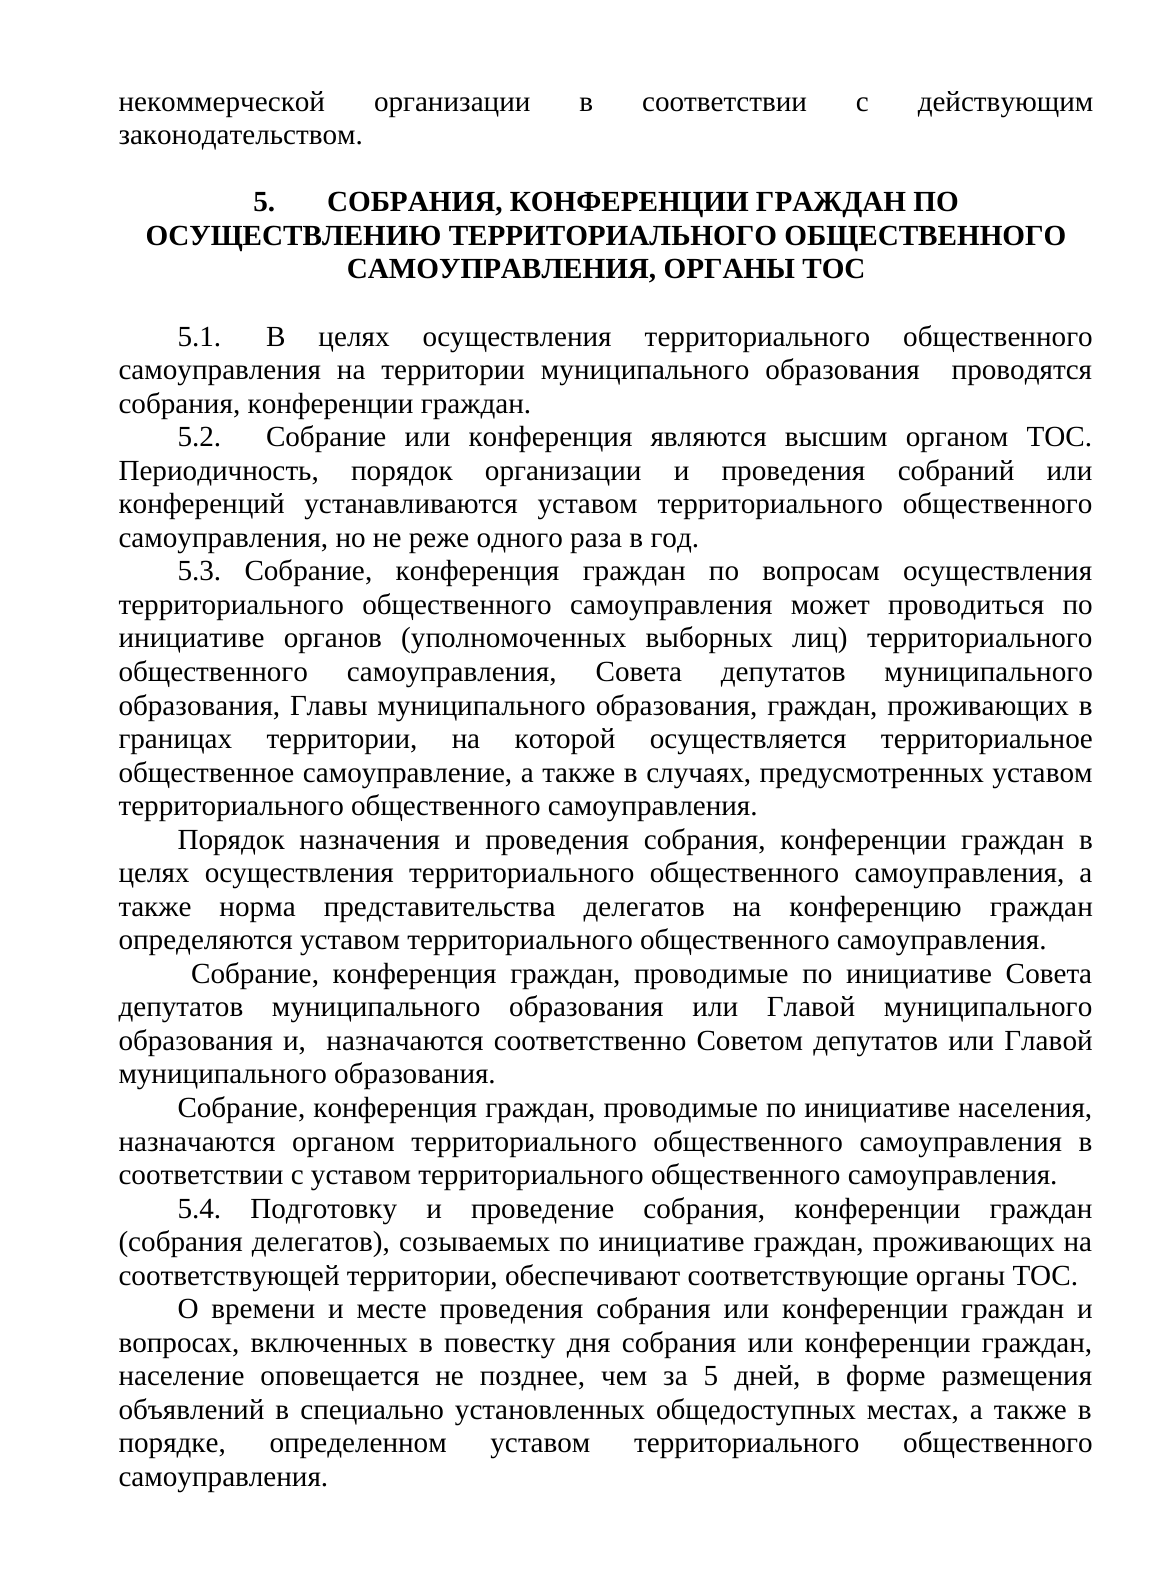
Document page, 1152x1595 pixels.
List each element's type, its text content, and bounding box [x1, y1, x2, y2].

text 5.3. Собрание, конференция граждан по вопросам осуществления территориального общественного самоуправления может проводиться по инициативе органов (уполномоченных выборных лиц) территориального общественного самоуправления, Совета депутатов муниципального образования, Главы муниципального образования, граждан, проживающих в границах территории, на которой осуществляется территориальное общественное самоуправление, а также в случаях, предусмотренных уставом территориального общественного самоуправления. [118, 553, 1093, 822]
list СОБРАНИЯ, КОНФЕРЕНЦИИ ГРАЖДАН ПО ОСУЩЕСТВЛЕНИЮ ТЕРРИТОРИАЛЬНОГО ОБЩЕСТВЕННОГО САМОУПРАВЛЕНИЯ, ОРГАНЫ ТОС [118, 184, 1094, 285]
text Порядок назначения и проведения собрания, конференции граждан в целях осуществления территориального общественного самоуправления, а также норма представительства делегатов на конференцию граждан определяются уставом территориального общественного самоуправления. [118, 822, 1093, 956]
list В целях осуществления территориального общественного самоуправления на территории муниципального образования проводятся собрания, конференции граждан. [118, 319, 1093, 419]
text Собрание, конференция граждан, проводимые по инициативе Совета депутатов муниципального образования или Главой муниципального образования и, назначаются соответственно Советом депутатов или Главой муниципального образования. [118, 956, 1093, 1090]
text Собрание, конференция граждан, проводимые по инициативе населения, назначаются органом территориального общественного самоуправления в соответствии с уставом территориального общественного самоуправления. [118, 1090, 1093, 1191]
text 5.4. Подготовку и проведение собрания, конференции граждан (собрания делегатов), созываемых по инициативе граждан, проживающих на соответствующей территории, обеспечивают соответствующие органы ТОС. [118, 1191, 1093, 1291]
text О времени и месте проведения собрания или конференции граждан и вопросах, включенных в повестку дня собрания или конференции граждан, население оповещается не позднее, чем за 5 дней, в форме размещения объявлений в специально установленных общедоступных местах, а также в порядке, определенном уставом территориального общественного самоуправления. [118, 1291, 1093, 1493]
list Собрание или конференция являются высшим органом ТОС. Периодичность, порядок организации и проведения собраний или конференций устанавливаются уставом территориального общественного самоуправления, но не реже одного раза в год. [118, 419, 1093, 553]
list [118, 84, 1094, 151]
